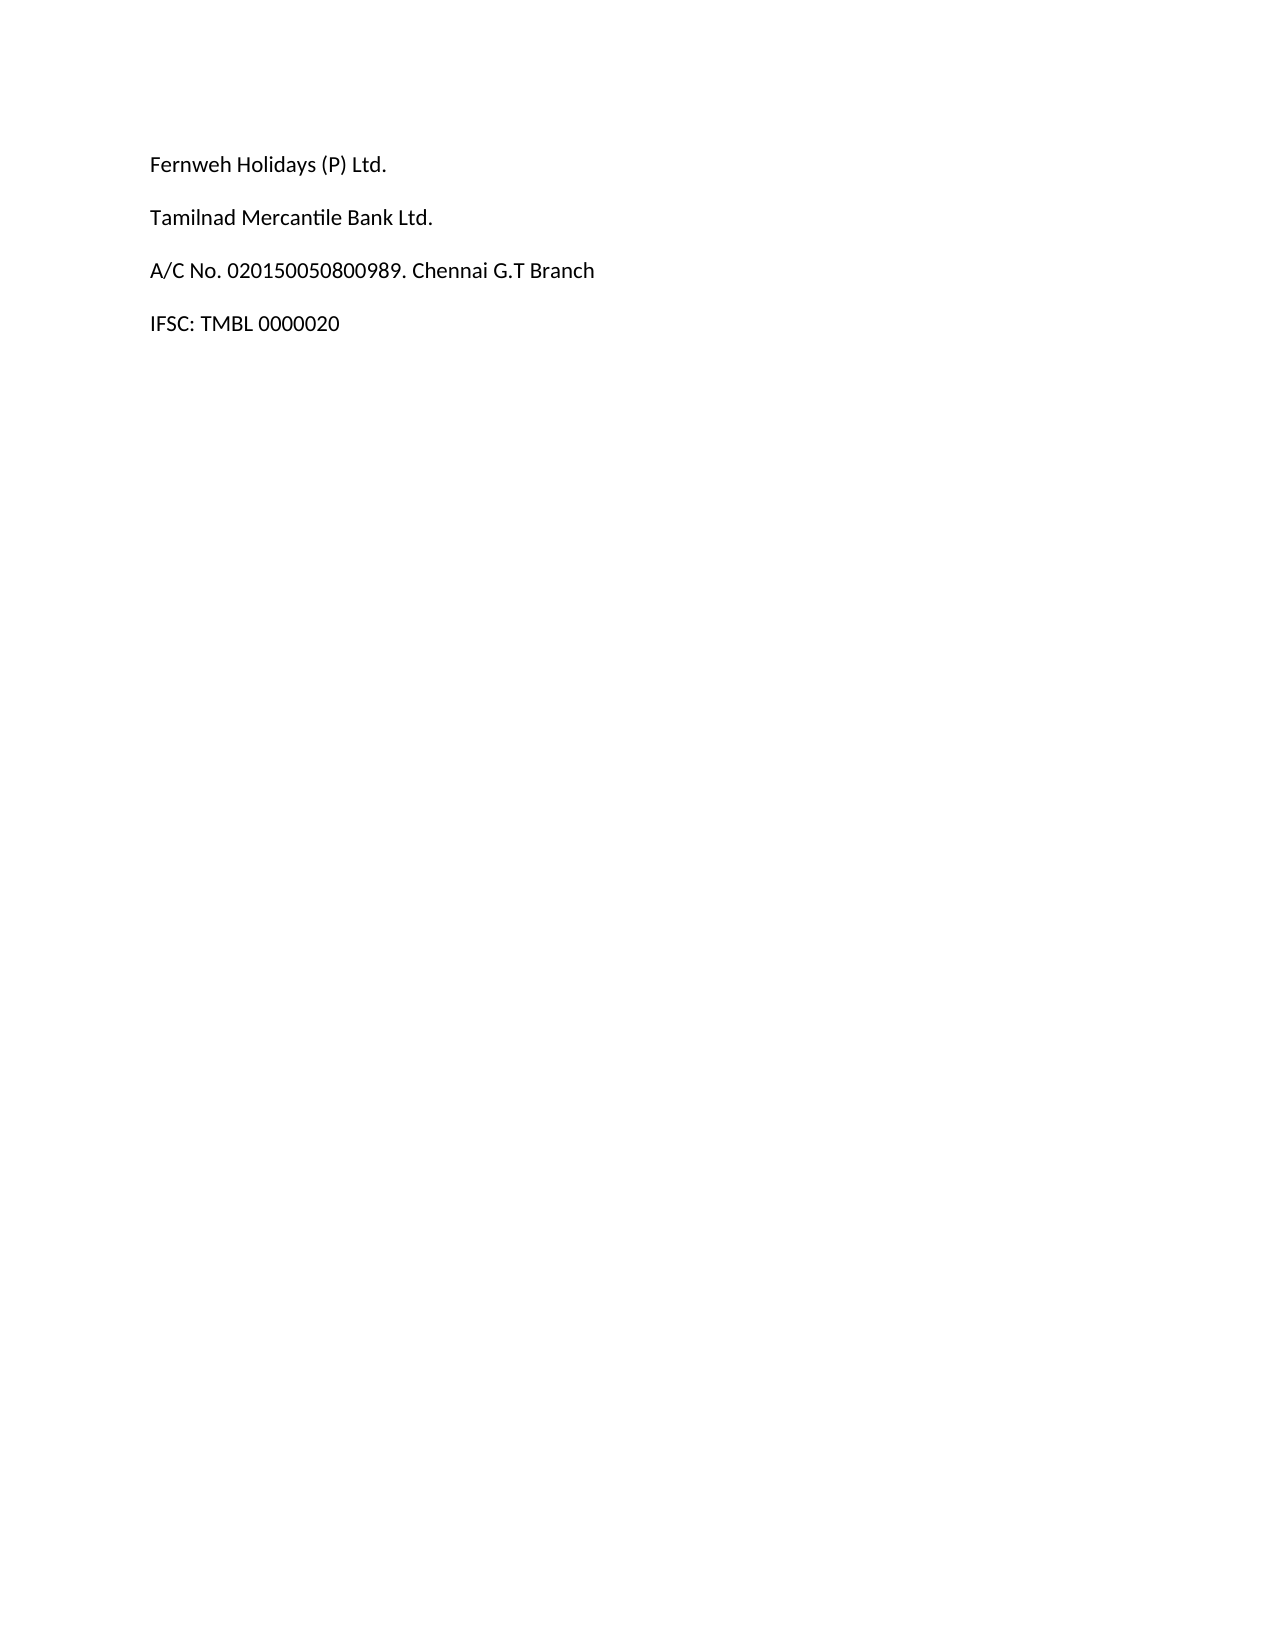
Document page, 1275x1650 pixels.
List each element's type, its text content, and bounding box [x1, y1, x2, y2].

text IFSC: TMBL 0000020 [150, 309, 1125, 337]
text A/C No. 020150050800989. Chennai G.T Branch [150, 256, 1125, 284]
text Fernweh Holidays (P) Ltd. [150, 150, 1125, 178]
text Tamilnad Mercantile Bank Ltd. [150, 203, 1125, 231]
